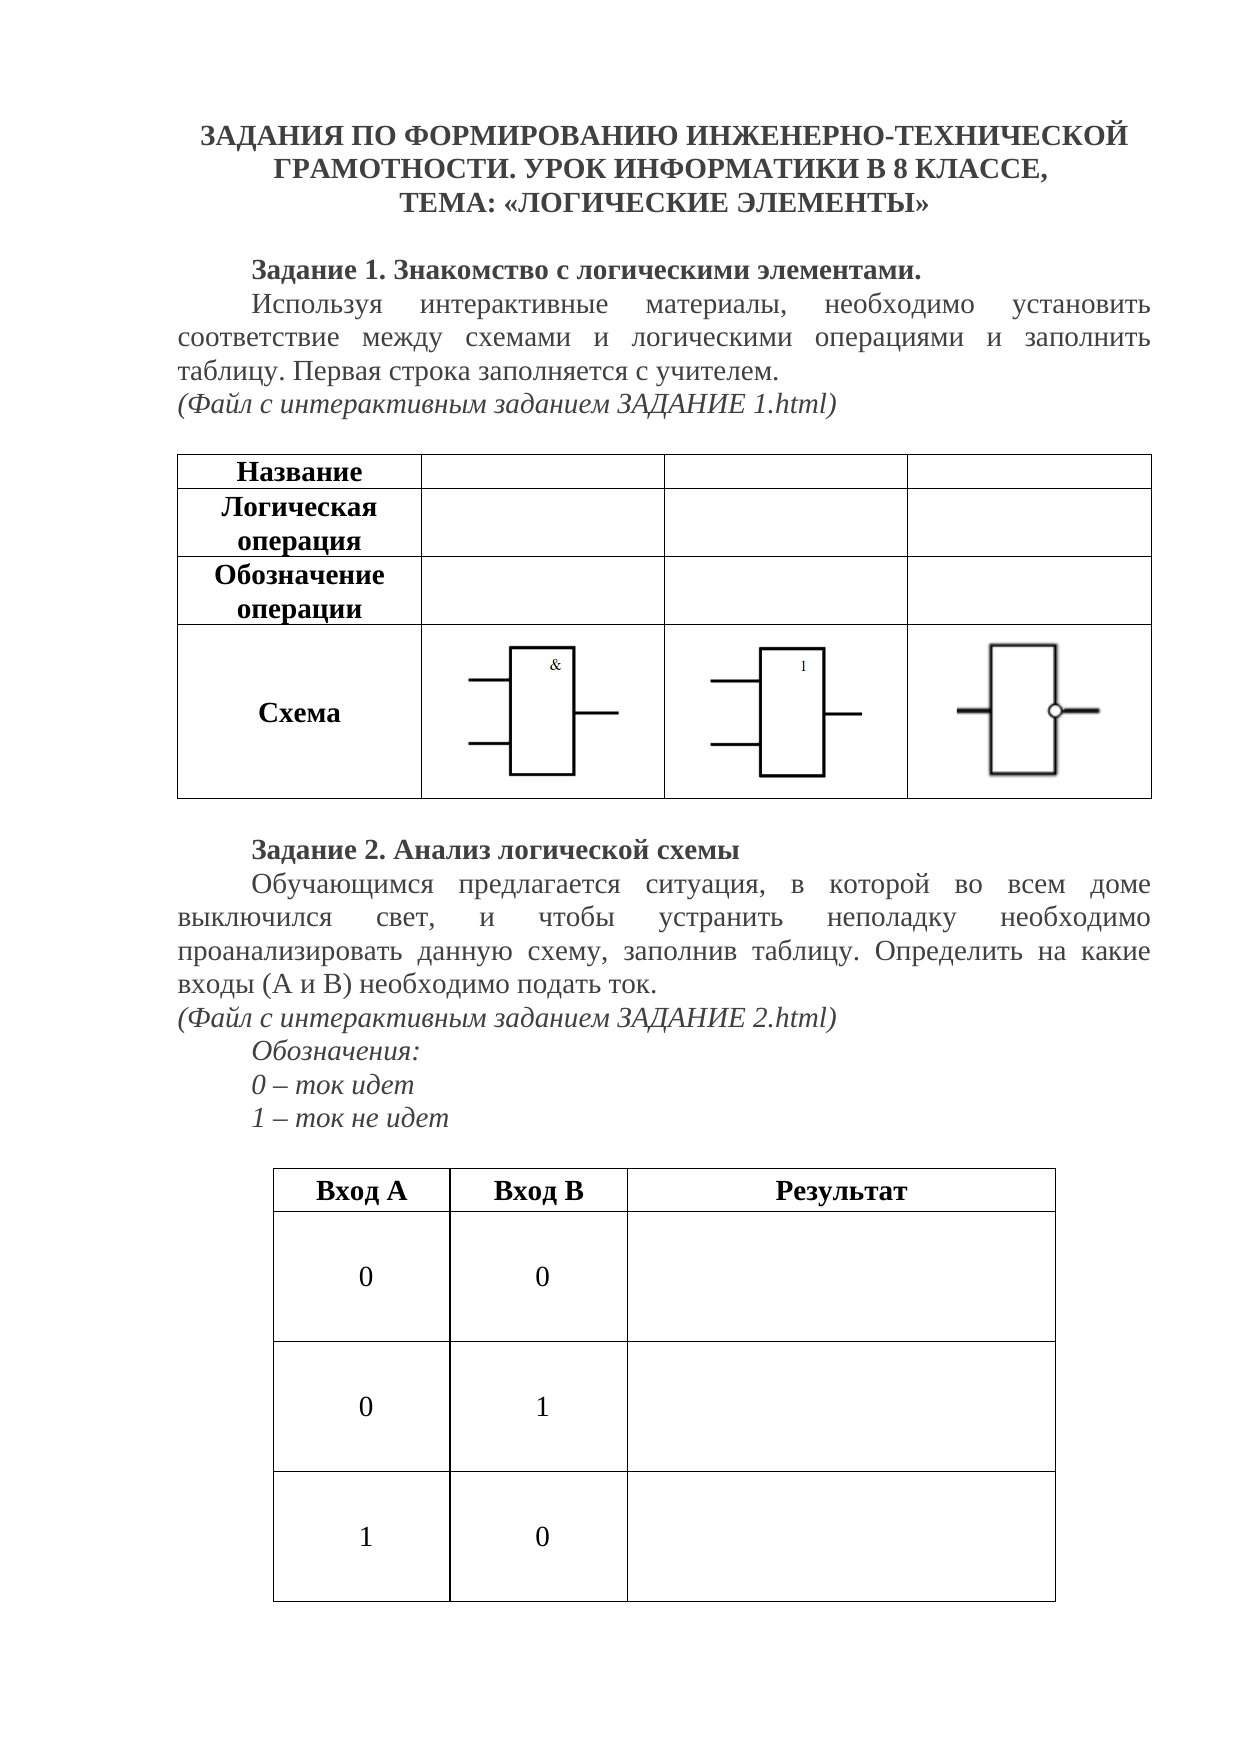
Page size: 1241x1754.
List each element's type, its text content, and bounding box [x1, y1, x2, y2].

table_header Результат [628, 1169, 1055, 1211]
text Задание 2. Анализ логической схемы [177, 832, 1152, 866]
text Обучающимся предлагается ситуация, в которой во всем доме выключился свет, и чтобы устранить неполадку необходимо проанализировать данную схему, заполнив таблицу. Определить на какие входы (A и B) необходимо подать ток. [177, 866, 1152, 1000]
text 0 – ток идет [177, 1067, 1152, 1101]
table_cell [422, 489, 664, 556]
text 1 – ток не идет [177, 1101, 1152, 1134]
table_header Название [178, 455, 421, 488]
table_cell 0 [451, 1212, 627, 1341]
table_cell [665, 625, 710, 798]
text (Файл с интерактивным заданием ЗАДАНИЕ 1.html) [177, 386, 1152, 420]
table_header [665, 455, 907, 488]
table_header Вход A [274, 1169, 449, 1211]
table_cell [619, 625, 664, 798]
table_cell Обозначение операции [178, 557, 421, 624]
table_cell [628, 1342, 1055, 1471]
table_header [422, 455, 664, 488]
table_cell Схема [178, 625, 421, 798]
table_cell [665, 557, 907, 624]
text Задание 1. Знакомство с логическими элементами. [177, 252, 1152, 286]
text ЗАДАНИЯ ПО ФОРМИРОВАНИЮ ИНЖЕНЕРНО-ТЕХНИЧЕСКОЙ ГРАМОТНОСТИ. УРОК ИНФОРМАТИКИ В 8 КЛАССЕ, ТЕМА: «ЛОГИЧЕСКИЕ ЭЛЕМЕНТЫ» [177, 118, 1152, 219]
table_cell [665, 489, 907, 556]
table_cell [628, 1212, 1055, 1341]
picture [956, 625, 1103, 794]
table_cell 0 [274, 1212, 449, 1341]
table_cell [422, 625, 466, 798]
text (Файл с интерактивным заданием ЗАДАНИЕ 2.html) [177, 1000, 1152, 1033]
picture [466, 625, 619, 798]
table_cell 0 [451, 1472, 627, 1601]
table_header [908, 455, 1151, 488]
table_cell 1 [451, 1342, 627, 1471]
table_cell [908, 557, 1151, 624]
table_cell [422, 557, 664, 624]
table_cell 0 [274, 1342, 449, 1471]
text Используя интерактивные материалы, необходимо установить соответствие между схемами и логическими операциями и заполнить таблицу. Первая строка заполняется с учителем. [177, 286, 1152, 386]
picture [710, 625, 863, 798]
table_cell 1 [274, 1472, 449, 1601]
table_cell [863, 625, 907, 798]
table_cell [628, 1472, 1055, 1601]
table_cell [908, 625, 1151, 798]
table_cell Логическая операция [178, 489, 421, 556]
table_cell [908, 489, 1151, 556]
table_header Вход B [451, 1169, 627, 1211]
text Обозначения: [177, 1033, 1152, 1067]
